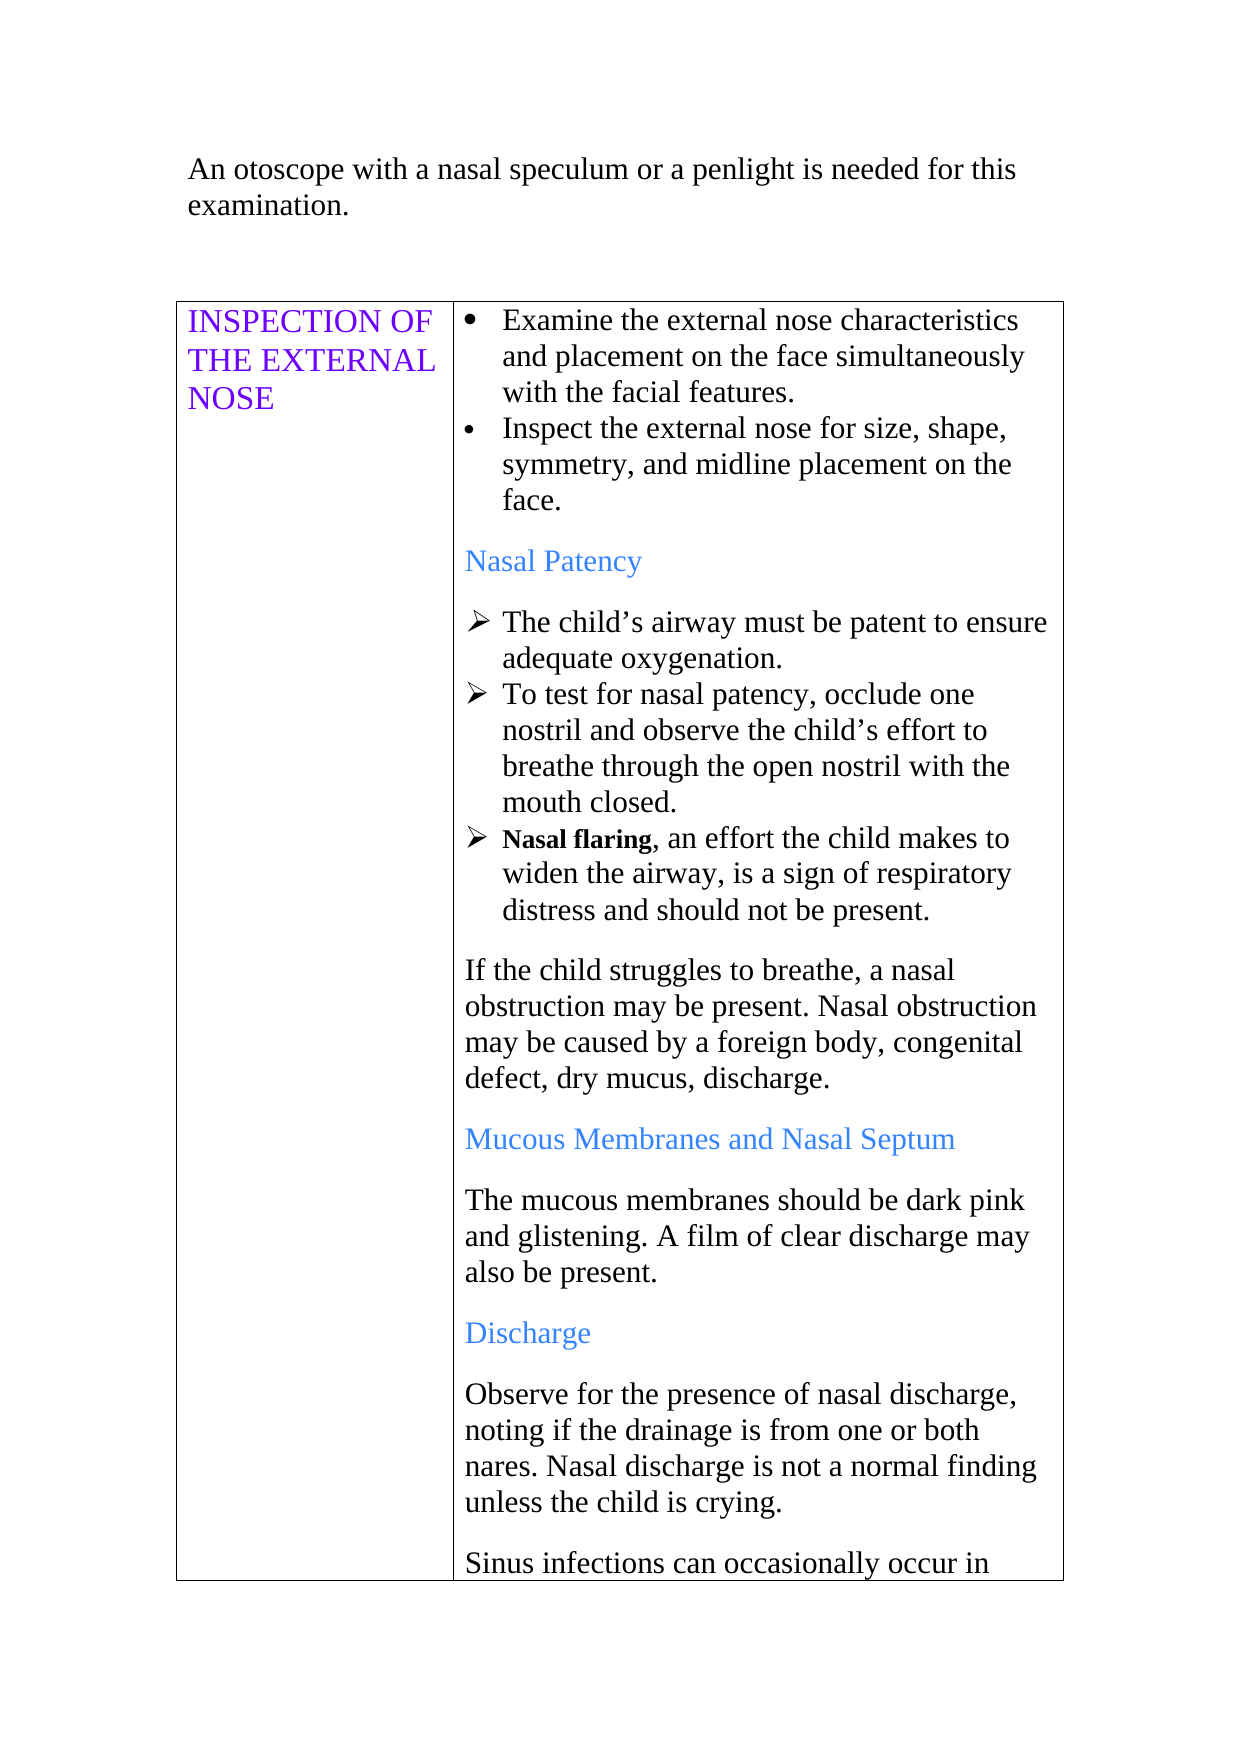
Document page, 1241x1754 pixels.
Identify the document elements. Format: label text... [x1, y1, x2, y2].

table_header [177, 302, 453, 1580]
text An otoscope with a nasal speculum or a penlight is needed for this examination. [187, 150, 1053, 222]
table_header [454, 302, 1063, 1580]
